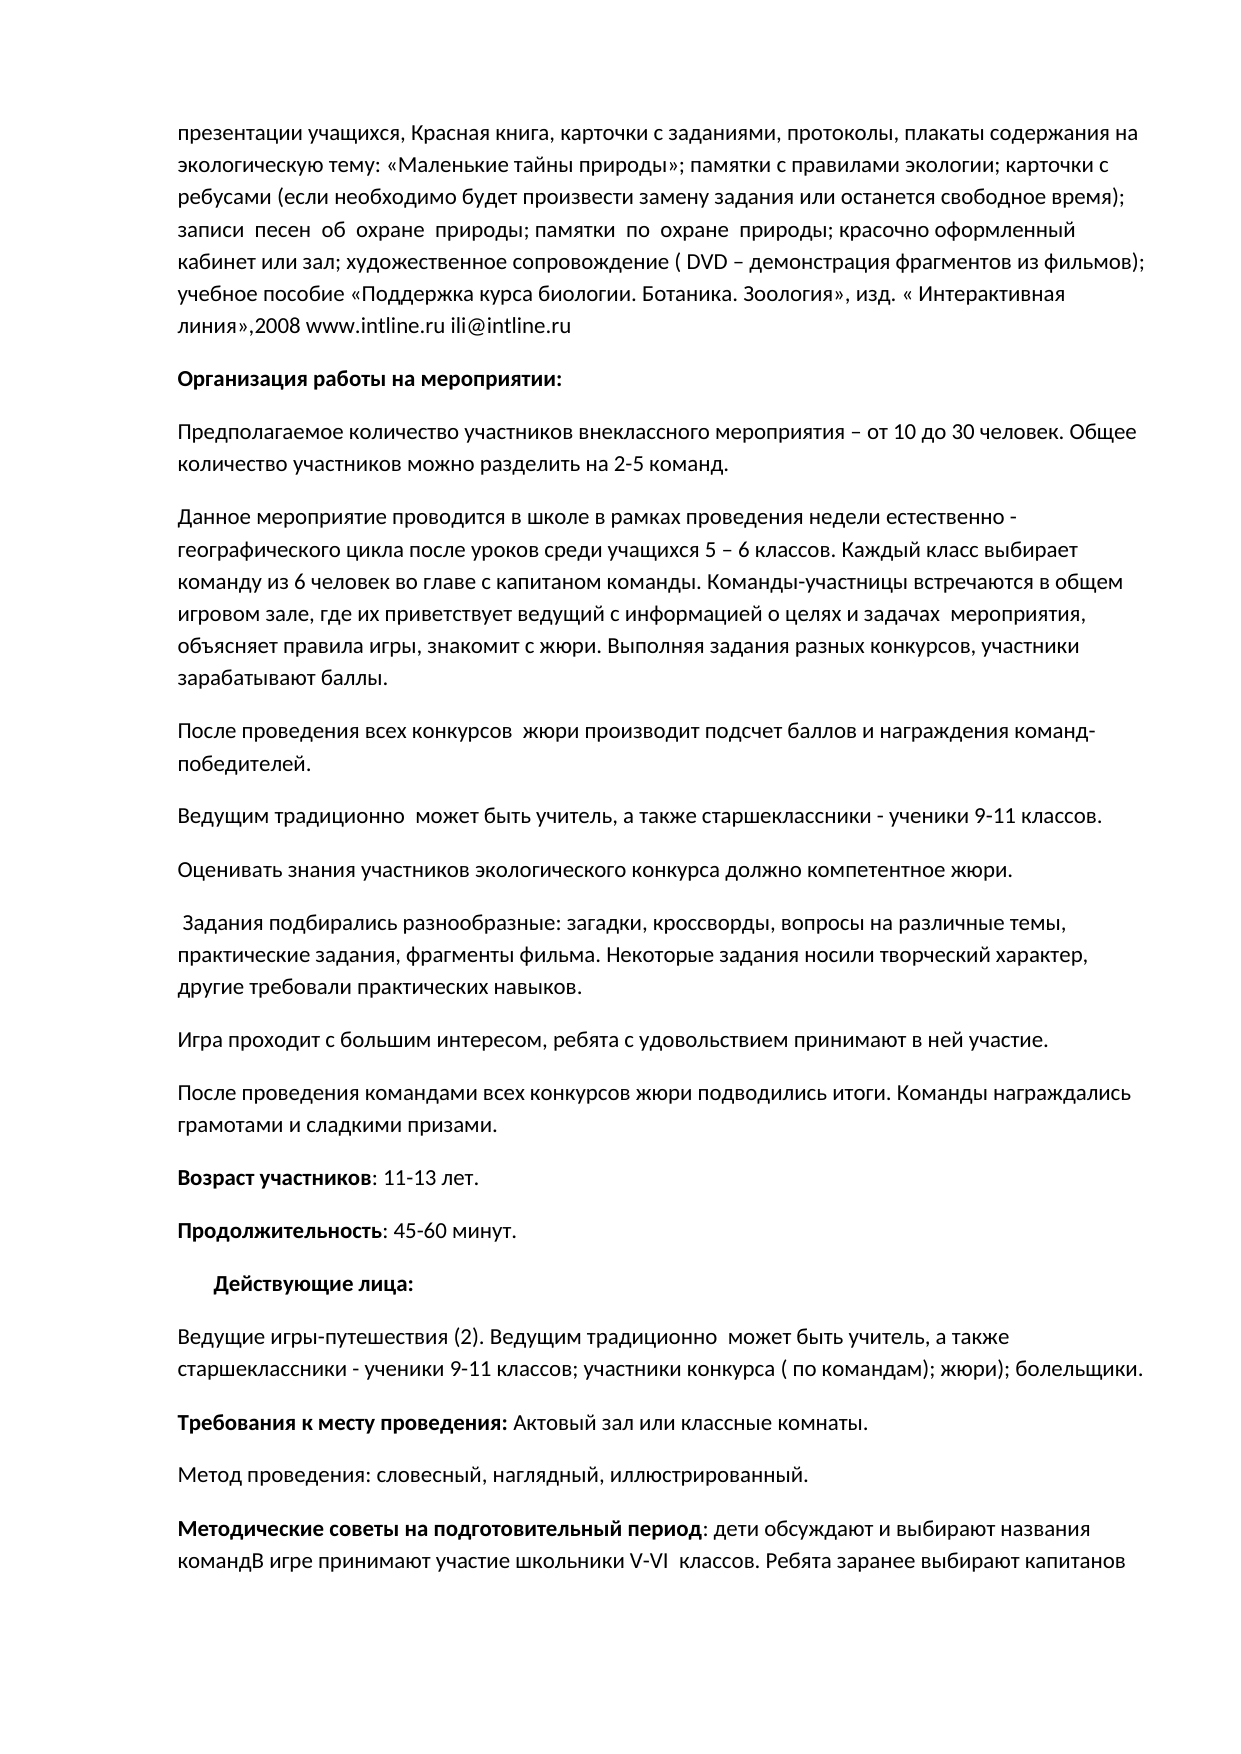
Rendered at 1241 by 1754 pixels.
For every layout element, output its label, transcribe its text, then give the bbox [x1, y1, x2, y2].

text Игра проходит с большим интересом, ребята с удовольствием принимают в ней участие. [177, 1025, 1152, 1053]
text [177, 1514, 1152, 1574]
text Организация работы на мероприятии: [177, 364, 1152, 392]
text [177, 118, 1152, 339]
text Метод проведения: словесный, наглядный, иллюстрированный. [177, 1461, 1152, 1489]
text Требования к месту проведения: Актовый зал или классные комнаты. [177, 1408, 1152, 1436]
text Ведущим традиционно может быть учитель, а также старшеклассники - ученики 9-11 классов. [177, 802, 1152, 830]
text Действующие лица: [177, 1269, 1152, 1297]
text Данное мероприятие проводится в школе в рамках проведения недели естественно - географического цикла после уроков среди учащихся 5 – 6 классов. Каждый класс выбирает команду из 6 человек во главе с капитаном команды. Команды-участницы встречаются в общем игровом зале, где их приветствует ведущий с информацией о целях и задачах мероприятия, объясняет правила игры, знакомит с жюри. Выполняя задания разных конкурсов, участники зарабатывают баллы. [177, 502, 1152, 691]
text После проведения всех конкурсов жюри производит подсчет баллов и награждения команд-победителей. [177, 716, 1152, 777]
text Продолжительность: 45-60 минут. [177, 1216, 1152, 1244]
text Ведущие игры-путешествия (2). Ведущим традиционно может быть учитель, а также старшеклассники - ученики 9-11 классов; участники конкурса ( по командам); жюри); болельщики. [177, 1322, 1152, 1383]
text Предполагаемое количество участников внеклассного мероприятия – от 10 до 30 человек. Общее количество участников можно разделить на 2-5 команд. [177, 417, 1152, 477]
text Оценивать знания участников экологического конкурса должно компетентное жюри. [177, 855, 1152, 883]
text После проведения командами всех конкурсов жюри подводились итоги. Команды награждались грамотами и сладкими призами. [177, 1078, 1152, 1138]
text Задания подбирались разнообразные: загадки, кроссворды, вопросы на различные темы, практические задания, фрагменты фильма. Некоторые задания носили творческий характер, другие требовали практических навыков. [177, 908, 1152, 1000]
text Возраст участников: 11-13 лет. [177, 1163, 1152, 1191]
